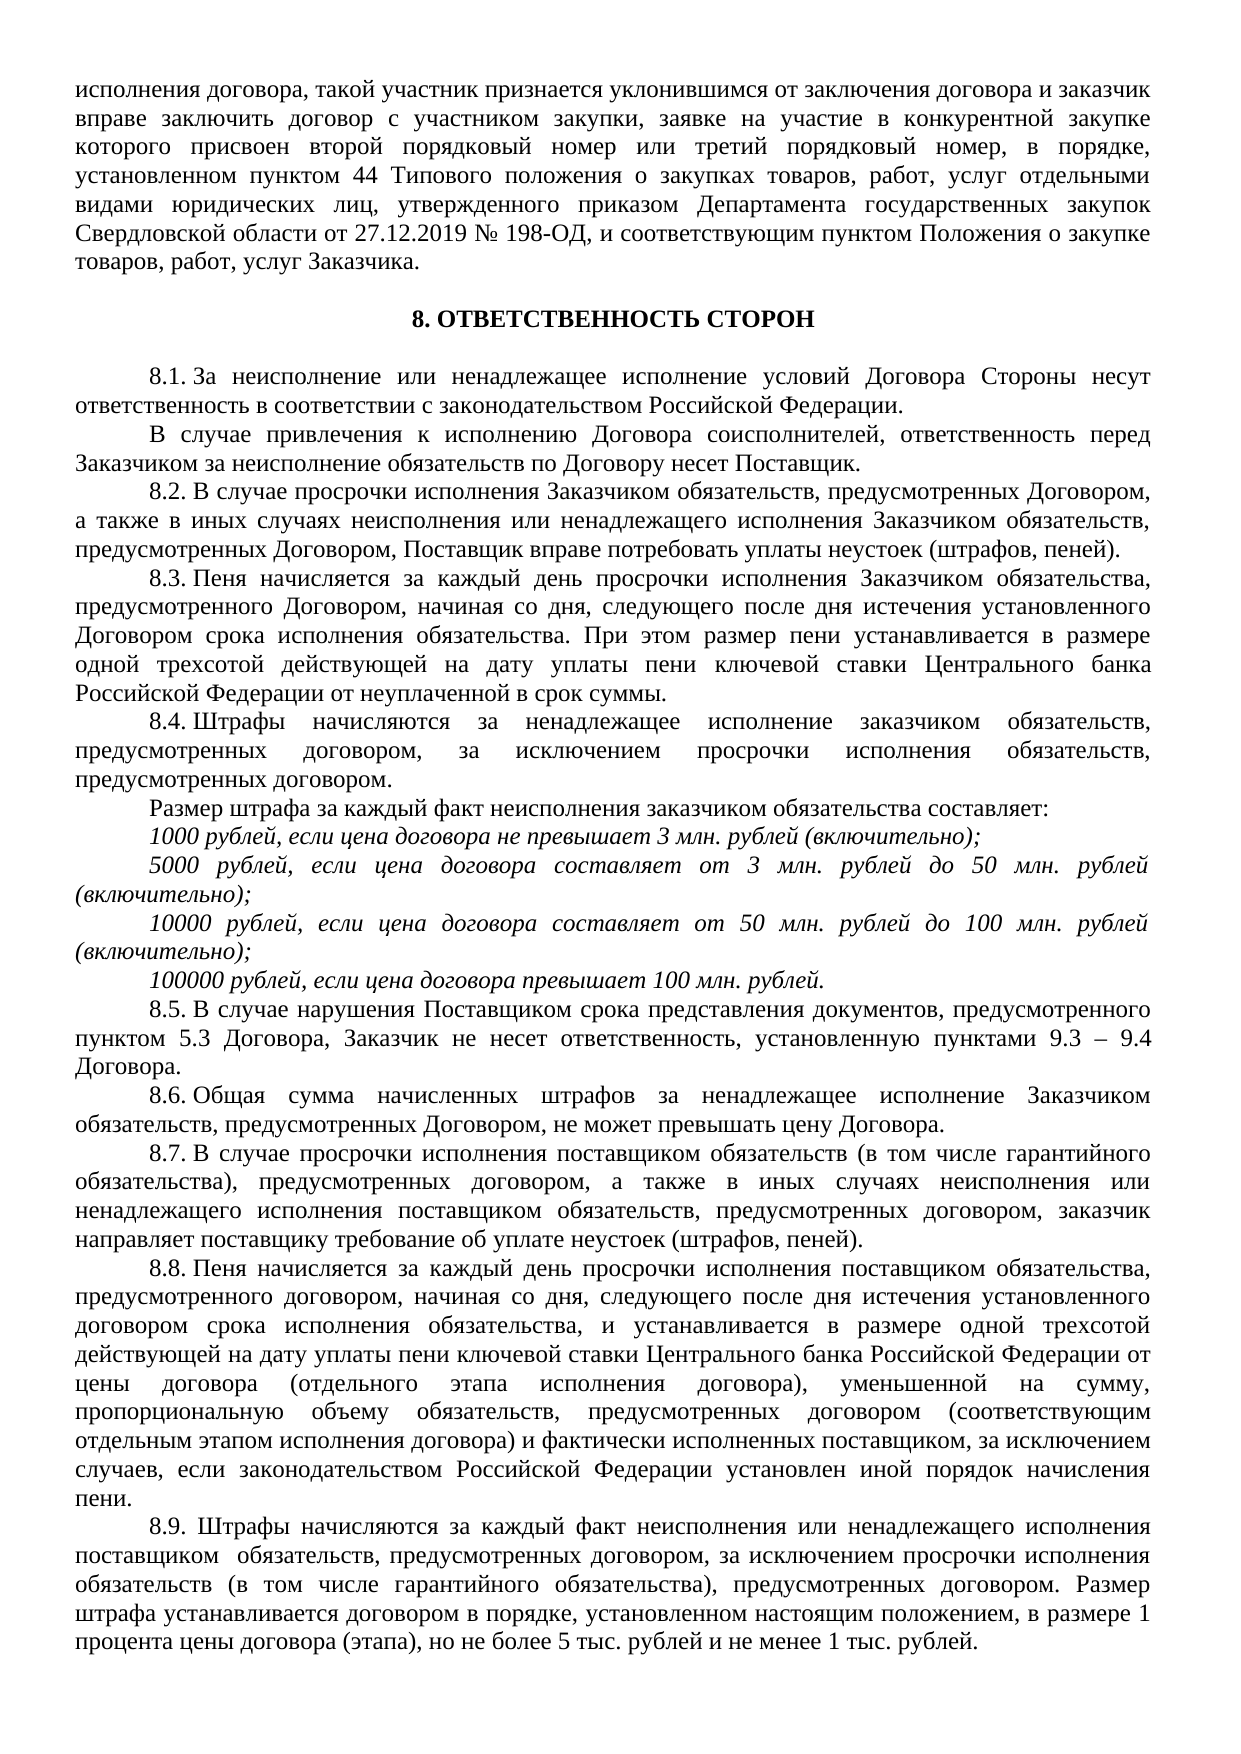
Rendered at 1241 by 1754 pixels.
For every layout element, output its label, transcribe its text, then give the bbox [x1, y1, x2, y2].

text 8.9. Штрафы начисляются за каждый факт неисполнения или ненадлежащего исполнения поставщиком обязательств, предусмотренных договором, за исключением просрочки исполнения обязательств (в том числе гарантийного обязательства), предусмотренных договором. Размер штрафа устанавливается договором в порядке, установленном настоящим положением, в размере 1 процента цены договора (этапа), но не более 5 тыс. рублей и не менее 1 тыс. рублей. [75, 1511, 1152, 1655]
text 5000 рублей, если цена договора составляет от 3 млн. рублей до 50 млн. рублей (включительно); [75, 850, 1152, 908]
text 10000 рублей, если цена договора составляет от 50 млн. рублей до 100 млн. рублей (включительно); [75, 908, 1152, 965]
text Размер штрафа за каждый факт неисполнения заказчиком обязательства составляет: [75, 793, 1152, 821]
text 8.7. В случае просрочки исполнения поставщиком обязательств (в том числе гарантийного обязательства), предусмотренных договором, а также в иных случаях неисполнения или ненадлежащего исполнения поставщиком обязательств, предусмотренных договором, заказчик направляет поставщику требование об уплате неустоек (штрафов, пеней). [75, 1138, 1152, 1253]
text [75, 74, 1152, 275]
text 8. ОТВЕТСТВЕННОСТЬ СТОРОН [75, 304, 1152, 333]
text В случае привлечения к исполнению Договора соисполнителей, ответственность перед Заказчиком за неисполнение обязательств по Договору несет Поставщик. [75, 419, 1152, 476]
text 8.4. Штрафы начисляются за ненадлежащее исполнение заказчиком обязательств, предусмотренных договором, за исключением просрочки исполнения обязательств, предусмотренных договором. [75, 706, 1152, 793]
text 8.8. Пеня начисляется за каждый день просрочки исполнения поставщиком обязательства, предусмотренного договором, начиная со дня, следующего после дня истечения установленного договором срока исполнения обязательства, и устанавливается в размере одной трехсотой действующей на дату уплаты пени ключевой ставки Центрального банка Российской Федерации от цены договора (отдельного этапа исполнения договора), уменьшенной на сумму, пропорциональную объему обязательств, предусмотренных договором (соответствующим отдельным этапом исполнения договора) и фактически исполненных поставщиком, за исключением случаев, если законодательством Российской Федерации установлен иной порядок начисления пени. [75, 1253, 1152, 1511]
text 1000 рублей, если цена договора не превышает 3 млн. рублей (включительно); [75, 821, 1152, 850]
text 100000 рублей, если цена договора превышает 100 млн. рублей. [75, 965, 1152, 994]
text 8.2. В случае просрочки исполнения Заказчиком обязательств, предусмотренных Договором, а также в иных случаях неисполнения или ненадлежащего исполнения Заказчиком обязательств, предусмотренных Договором, Поставщик вправе потребовать уплаты неустоек (штрафов, пеней). [75, 476, 1152, 563]
text 8.1. За неисполнение или ненадлежащее исполнение условий Договора Стороны несут ответственность в соответствии с законодательством Российской Федерации. [75, 361, 1152, 419]
text 8.3. Пеня начисляется за каждый день просрочки исполнения Заказчиком обязательства, предусмотренного Договором, начиная со дня, следующего после дня истечения установленного Договором срока исполнения обязательства. При этом размер пени устанавливается в размере одной трехсотой действующей на дату уплаты пени ключевой ставки Центрального банка Российской Федерации от неуплаченной в срок суммы. [75, 563, 1152, 706]
text 8.5. В случае нарушения Поставщиком срока представления документов, предусмотренного пунктом 5.3 Договора, Заказчик не несет ответственность, установленную пунктами 9.3 – 9.4 Договора. [75, 994, 1152, 1080]
text 8.6. Общая сумма начисленных штрафов за ненадлежащее исполнение Заказчиком обязательств, предусмотренных Договором, не может превышать цену Договора. [75, 1080, 1152, 1138]
